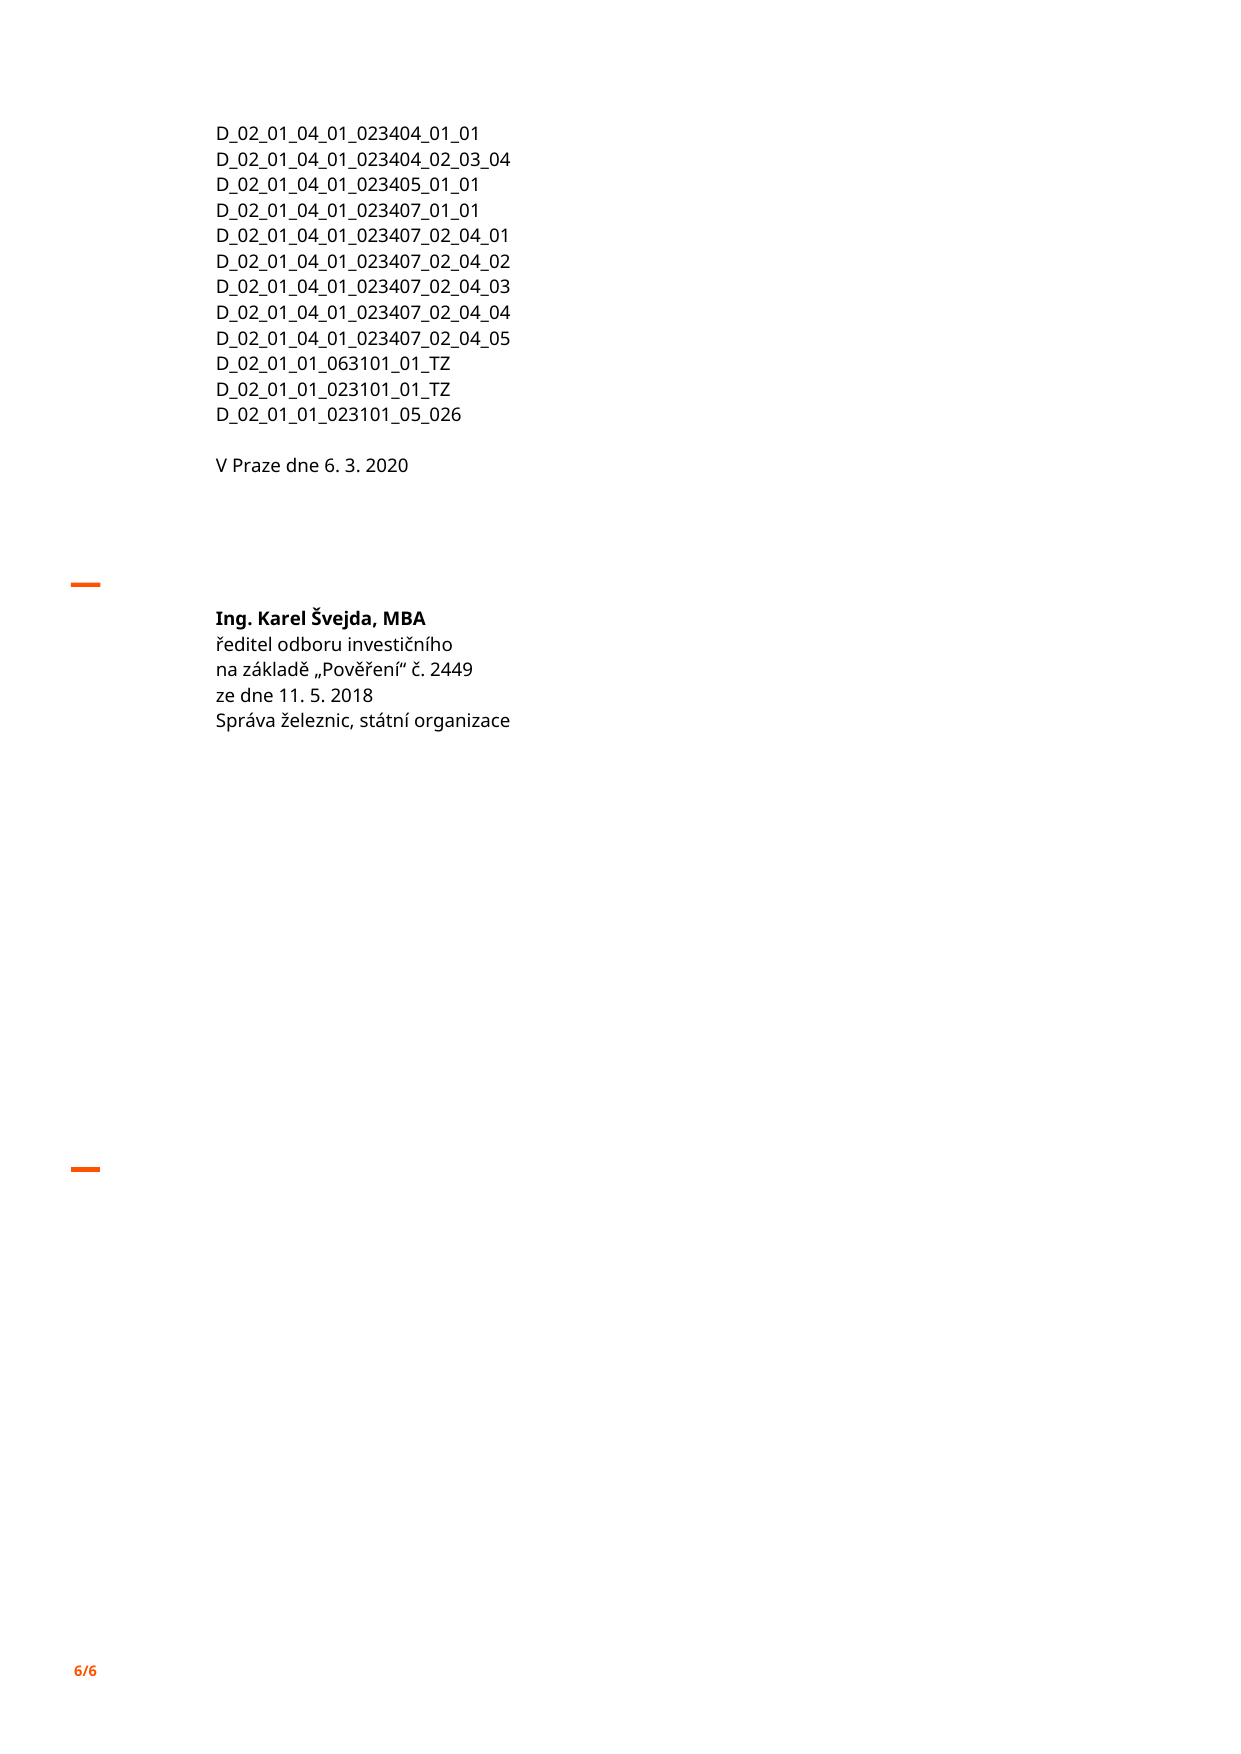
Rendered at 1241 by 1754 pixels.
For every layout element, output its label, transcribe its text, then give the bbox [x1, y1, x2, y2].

text V Praze dne 6. 3. 2020 [216, 452, 1122, 478]
text D_02_01_04_01_023407_01_01 [216, 197, 1122, 223]
text D_02_01_04_01_023407_02_04_02 [216, 248, 1122, 274]
text D_02_01_04_01_023407_02_04_01 [216, 223, 1122, 248]
text D_02_01_04_01_023407_02_04_04 [216, 299, 1122, 325]
text D_02_01_01_063101_01_TZ [216, 350, 1122, 376]
text D_02_01_01_023101_05_026 [216, 401, 1122, 427]
text D_02_01_04_01_023405_01_01 [216, 172, 1122, 197]
text D_02_01_04_01_023404_01_01 [216, 121, 1122, 146]
text ředitel odboru investičního [216, 631, 1122, 657]
text D_02_01_04_01_023407_02_04_05 [216, 325, 1122, 350]
text D_02_01_01_023101_01_TZ [216, 376, 1122, 401]
text Správa železnic, státní organizace [216, 708, 1122, 733]
text Ing. Karel Švejda, MBA [216, 606, 1122, 631]
text D_02_01_04_01_023404_02_03_04 [216, 146, 1122, 172]
text na základě „Pověření“ č. 2449 [216, 657, 1122, 682]
text D_02_01_04_01_023407_02_04_03 [216, 274, 1122, 299]
text ze dne 11. 5. 2018 [216, 682, 1122, 708]
